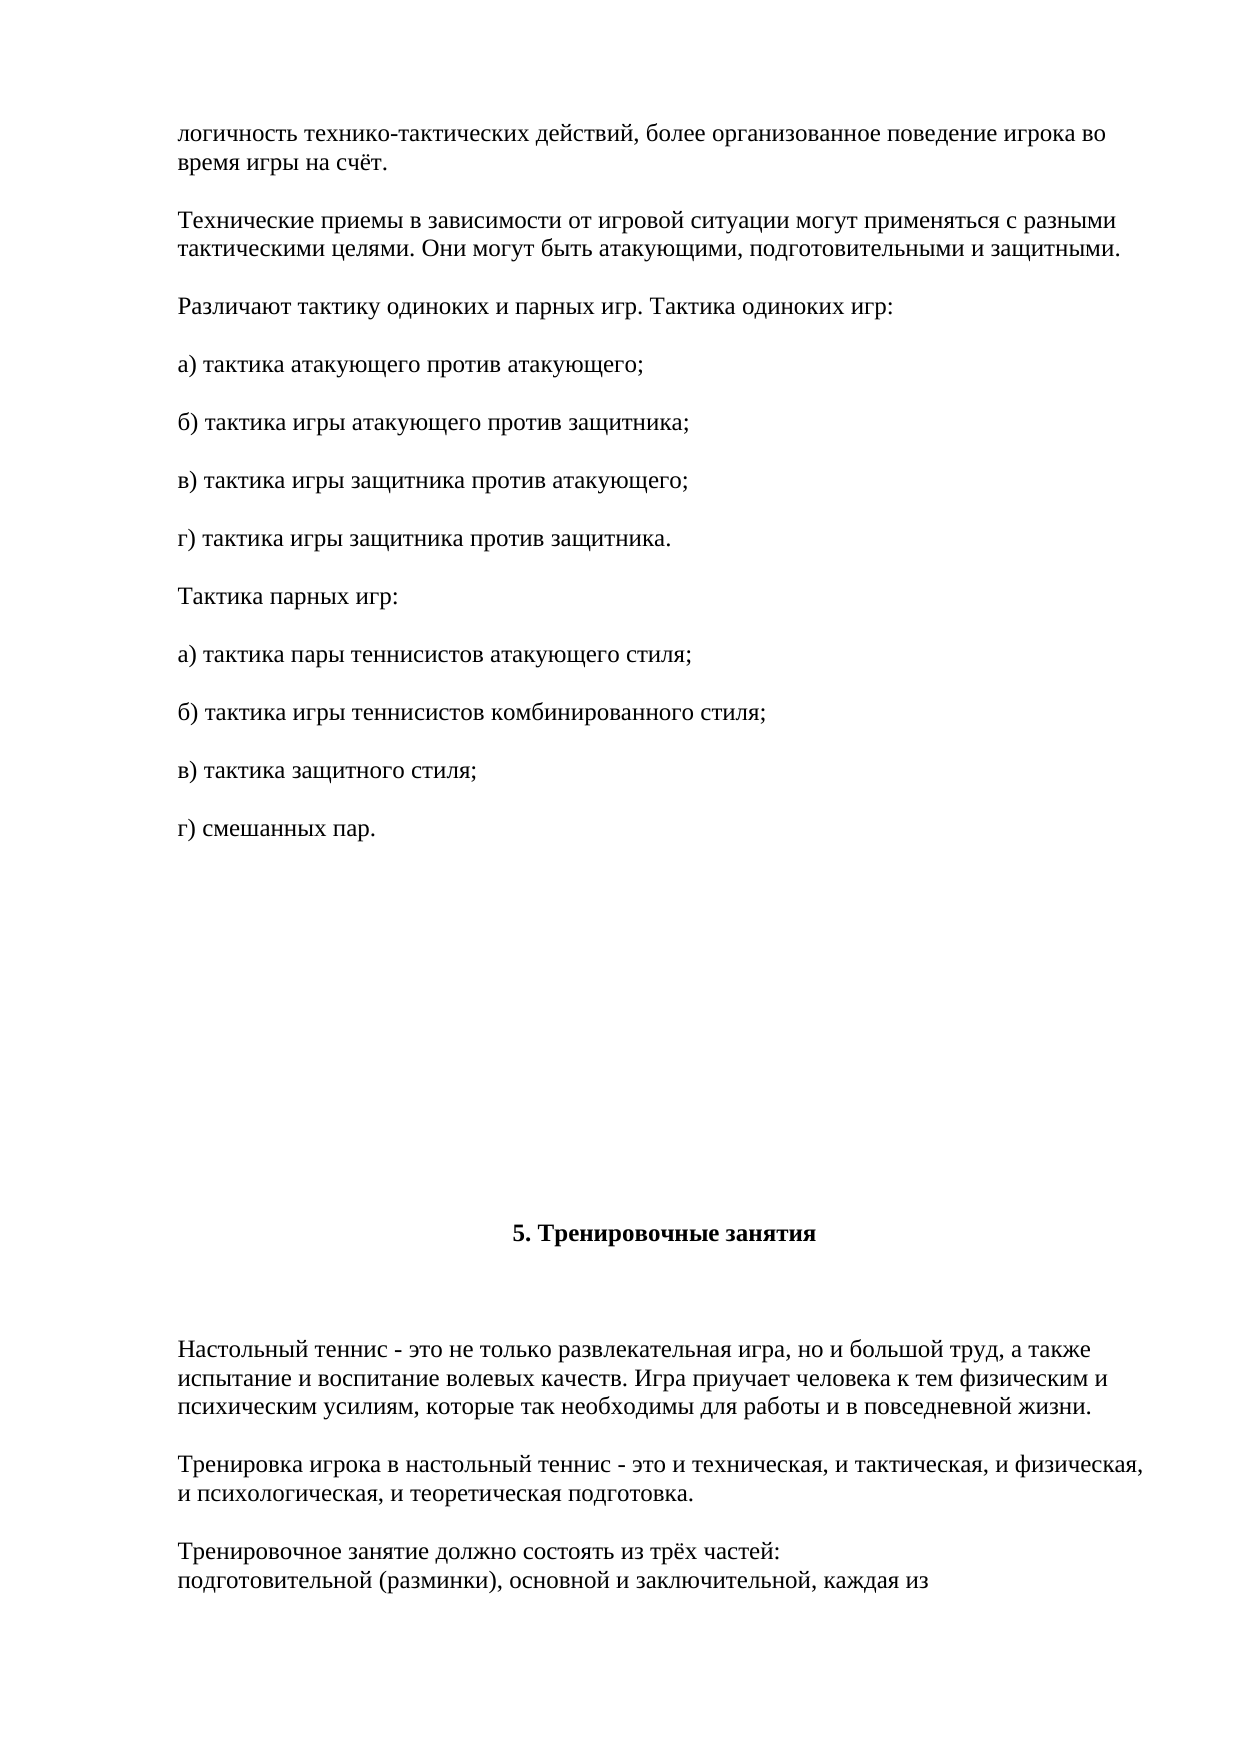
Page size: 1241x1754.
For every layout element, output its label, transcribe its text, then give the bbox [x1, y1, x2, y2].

text г) смешанных пар. [177, 813, 1152, 841]
text а) тактика пары теннисистов атакующего стиля; [177, 639, 1152, 668]
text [177, 118, 1152, 176]
text Различают тактику одиноких и парных игр. Тактика одиноких игр: [177, 291, 1152, 320]
text г) тактика игры защитника против защитника. [177, 523, 1152, 552]
text Настольный теннис - это не только развлекательная игра, но и большой труд, а также испытание и воспитание волевых качеств. Игра приучает человека к тем физическим и психическим усилиям, которые так необходимы для работы и в повседневной жизни. [177, 1334, 1152, 1420]
text б) тактика игры атакующего против защитника; [177, 407, 1152, 436]
text Тренировка игрока в настольный теннис - это и техническая, и тактическая, и физическая, и психологическая, и теоретическая подготовка. [177, 1449, 1152, 1507]
text б) тактика игры теннисистов комбинированного стиля; [177, 697, 1152, 726]
text Тренировочное занятие должно состоять из трёх частей: подготовительной (разминки), основной и заключительной, каждая из [177, 1536, 1152, 1593]
text Технические приемы в зависимости от игровой ситуации могут применяться с разными тактическими целями. Они могут быть атакующими, подготовительными и защитными. [177, 205, 1152, 262]
text в) тактика игры защитника против атакующего; [177, 465, 1152, 494]
text Тактика парных игр: [177, 581, 1152, 610]
text а) тактика атакующего против атакующего; [177, 349, 1152, 378]
text в) тактика защитного стиля; [177, 755, 1152, 783]
text 5. Тренировочные занятия [177, 1218, 1152, 1247]
